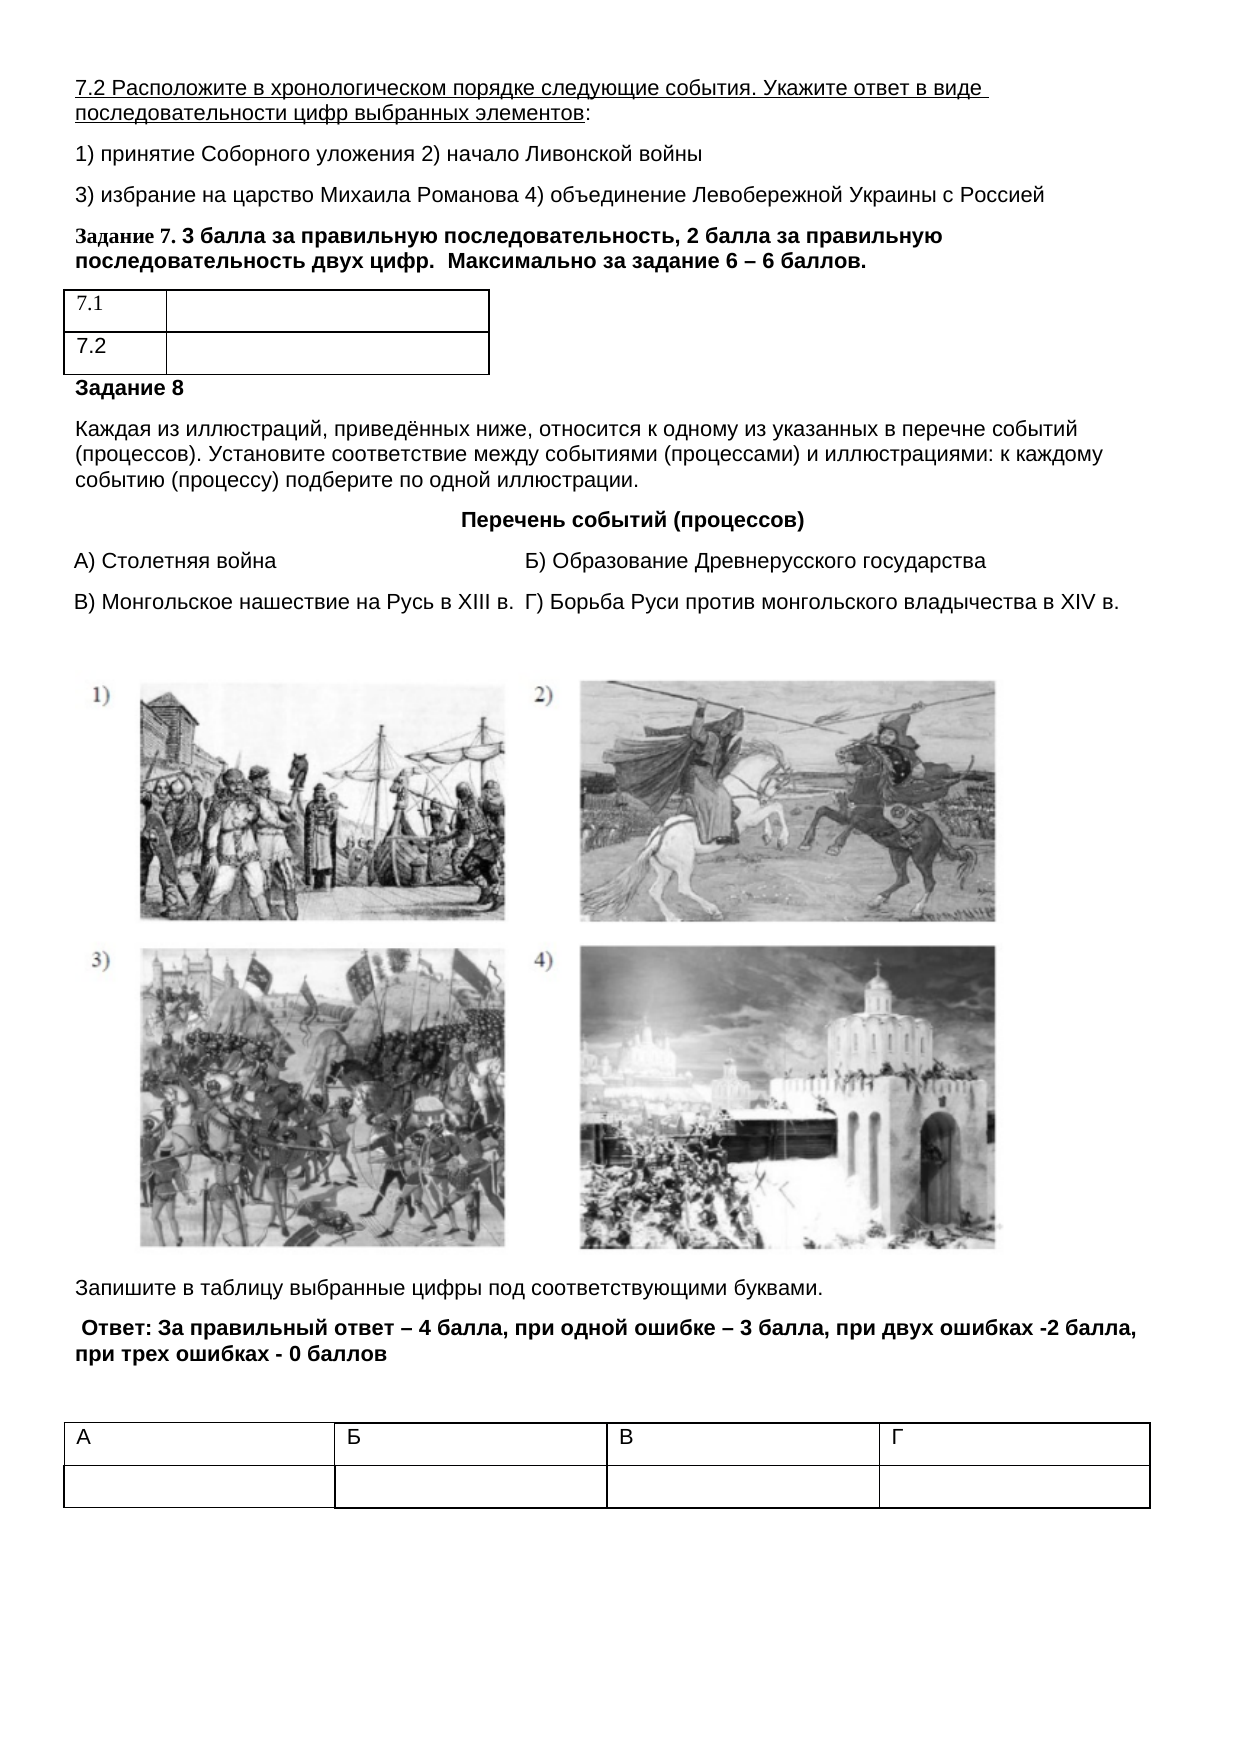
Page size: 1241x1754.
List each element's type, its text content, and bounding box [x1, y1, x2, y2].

table_cell [336, 1466, 606, 1507]
table_cell Г) Борьба Руси против монгольского владычества в XIV в. [525, 589, 1186, 630]
text Каждая из иллюстраций, приведённых ниже, относится к одному из указанных в перечне событий (процессов). Установите соответствие между событиями (процессами) и иллюстрациями: к каждому событию (процессу) подберите по одной иллюстрации. [75, 416, 1165, 492]
table_cell В) Монгольское нашествие на Русь в XIII в. [74, 589, 524, 630]
text Запишите в таблицу выбранные цифры под соответствующими буквами. [75, 1274, 1165, 1300]
text Ответ: За правильный ответ – 4 балла, при одной ошибке – 3 балла, при двух ошибках -2 балла, при трех ошибках - 0 баллов [75, 1315, 1165, 1366]
table_cell 7.2 [65, 333, 166, 374]
table_cell [880, 1466, 1149, 1507]
table_header Перечень событий (процессов) [74, 507, 1186, 548]
text Задание 7. 3 балла за правильную последовательность, 2 балла за правильную последовательность двух цифр. Максимально за задание 6 – 6 баллов. [75, 223, 1165, 273]
table_header 7.1 [65, 291, 166, 331]
table_header В [608, 1424, 879, 1464]
text 1) принятие Соборного уложения 2) начало Ливонской войны [75, 141, 1165, 166]
text 3) избрание на царство Михаила Романова 4) объединение Левобережной Украины с Россией [75, 182, 1165, 207]
table_cell А) Столетняя война [74, 548, 524, 589]
table_header А [65, 1423, 334, 1464]
table_cell [167, 333, 488, 374]
table_cell Б) Образование Древнерусского государства [525, 548, 1186, 589]
table_header [167, 291, 488, 331]
text Задание 8 [75, 375, 1165, 400]
picture [75, 670, 1008, 1259]
table_header Б [335, 1424, 606, 1464]
text 7.2 Расположите в хронологическом порядке следующие события. Укажите ответ в виде последовательности цифр выбранных элементов: [75, 75, 1165, 125]
table_cell [65, 1466, 334, 1507]
table_header Г [880, 1424, 1149, 1464]
table_cell [608, 1466, 879, 1507]
